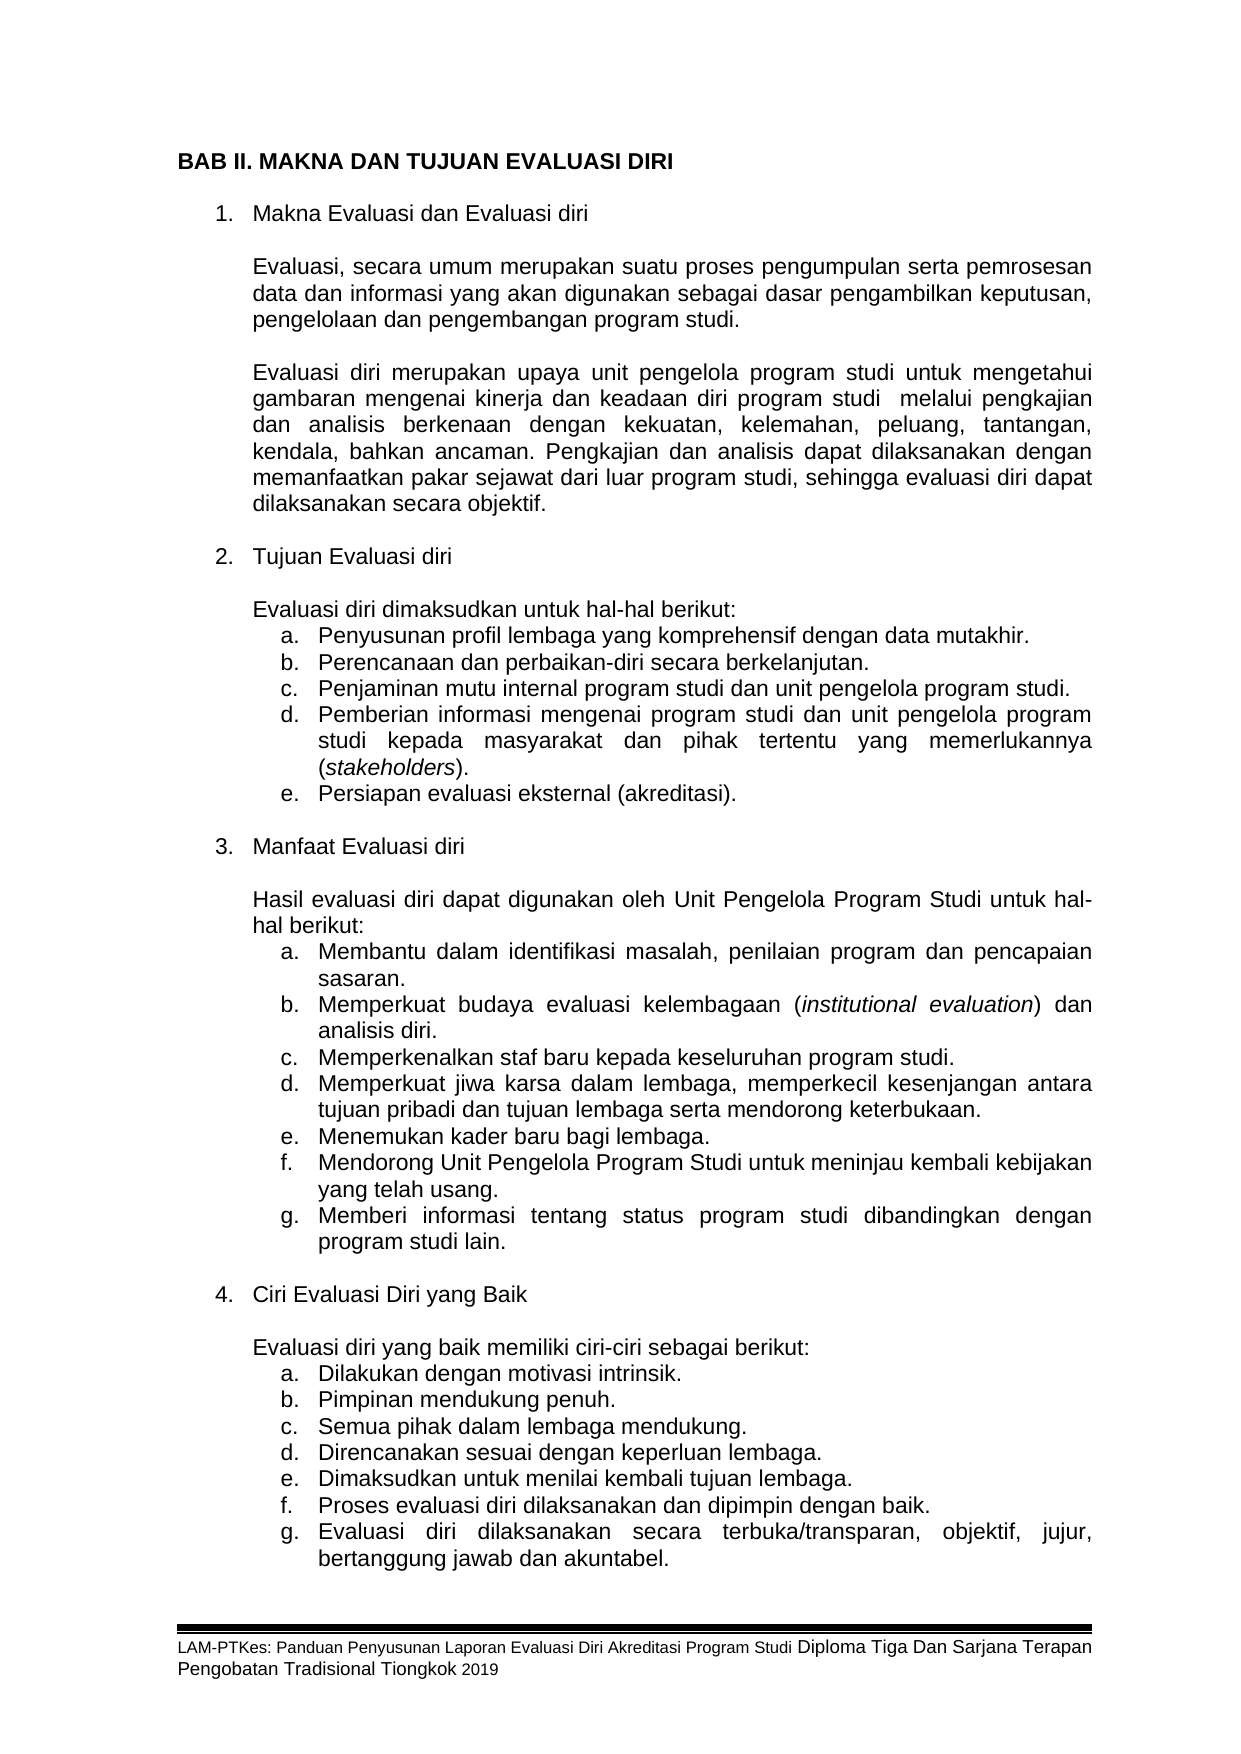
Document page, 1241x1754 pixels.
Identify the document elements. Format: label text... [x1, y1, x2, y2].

list Makna Evaluasi dan Evaluasi diri [215, 200, 1092, 227]
list Penjaminan mutu internal program studi dan unit pengelola program studi. [280, 675, 1092, 701]
list Pimpinan mendukung penuh. [280, 1386, 1092, 1413]
list Mendorong Unit Pengelola Program Studi untuk meninjau kembali kebijakan yang telah usang. [280, 1149, 1092, 1202]
text Hasil evaluasi diri dapat digunakan oleh Unit Pengelola Program Studi untuk hal-hal berikut: [252, 886, 1092, 938]
list Dimaksudkan untuk menilai kembali tujuan lembaga. [280, 1465, 1092, 1492]
list Membantu dalam identifikasi masalah, penilaian program dan pencapaian sasaran. [280, 938, 1092, 991]
text Evaluasi diri yang baik memiliki ciri-ciri sebagai berikut: [252, 1334, 1092, 1360]
list Direncanakan sesuai dengan keperluan lembaga. [280, 1439, 1092, 1465]
list Semua pihak dalam lembaga mendukung. [280, 1413, 1092, 1439]
list Menemukan kader baru bagi lembaga. [280, 1123, 1092, 1149]
list Penyusunan profil lembaga yang komprehensif dengan data mutakhir. [280, 622, 1092, 648]
subtitle BAB II. MAKNA DAN TUJUAN EVALUASI DIRI [177, 148, 1092, 174]
list Tujuan Evaluasi diri [215, 543, 1092, 569]
list Memberi informasi tentang status program studi dibandingkan dengan program studi lain. [280, 1202, 1092, 1254]
list Manfaat Evaluasi diri [215, 833, 1092, 859]
list Memperkenalkan staf baru kepada keseluruhan program studi. [280, 1044, 1092, 1070]
list Proses evaluasi diri dilaksanakan dan dipimpin dengan baik. [280, 1492, 1092, 1518]
text Evaluasi diri dimaksudkan untuk hal-hal berikut: [252, 596, 1092, 622]
list Memperkuat jiwa karsa dalam lembaga, memperkecil kesenjangan antara tujuan pribadi dan tujuan lembaga serta mendorong keterbukaan. [280, 1070, 1092, 1123]
list Dilakukan dengan motivasi intrinsik. [280, 1360, 1092, 1386]
list Ciri Evaluasi Diri yang Baik [215, 1281, 1092, 1307]
list Pemberian informasi mengenai program studi dan unit pengelola program studi kepada masyarakat dan pihak tertentu yang memerlukannya (stakeholders). [280, 701, 1092, 780]
list Persiapan evaluasi eksternal (akreditasi). [280, 780, 1092, 807]
list Perencanaan dan perbaikan-diri secara berkelanjutan. [280, 648, 1092, 675]
list Memperkuat budaya evaluasi kelembagaan (institutional evaluation) dan analisis diri. [280, 991, 1092, 1044]
list Evaluasi diri dilaksanakan secara terbuka/transparan, objektif, jujur, bertanggung jawab dan akuntabel. [280, 1518, 1092, 1571]
text Evaluasi, secara umum merupakan suatu proses pengumpulan serta pemrosesan data dan informasi yang akan digunakan sebagai dasar pengambilkan keputusan, pengelolaan dan pengembangan program studi. [252, 253, 1092, 332]
text Evaluasi diri merupakan upaya unit pengelola program studi untuk mengetahui gambaran mengenai kinerja dan keadaan diri program studi melalui pengkajian dan analisis berkenaan dengan kekuatan, kelemahan, peluang, tantangan, kendala, bahkan ancaman. Pengkajian dan analisis dapat dilaksanakan dengan memanfaatkan pakar sejawat dari luar program studi, sehingga evaluasi diri dapat dilaksanakan secara objektif. [252, 358, 1092, 517]
